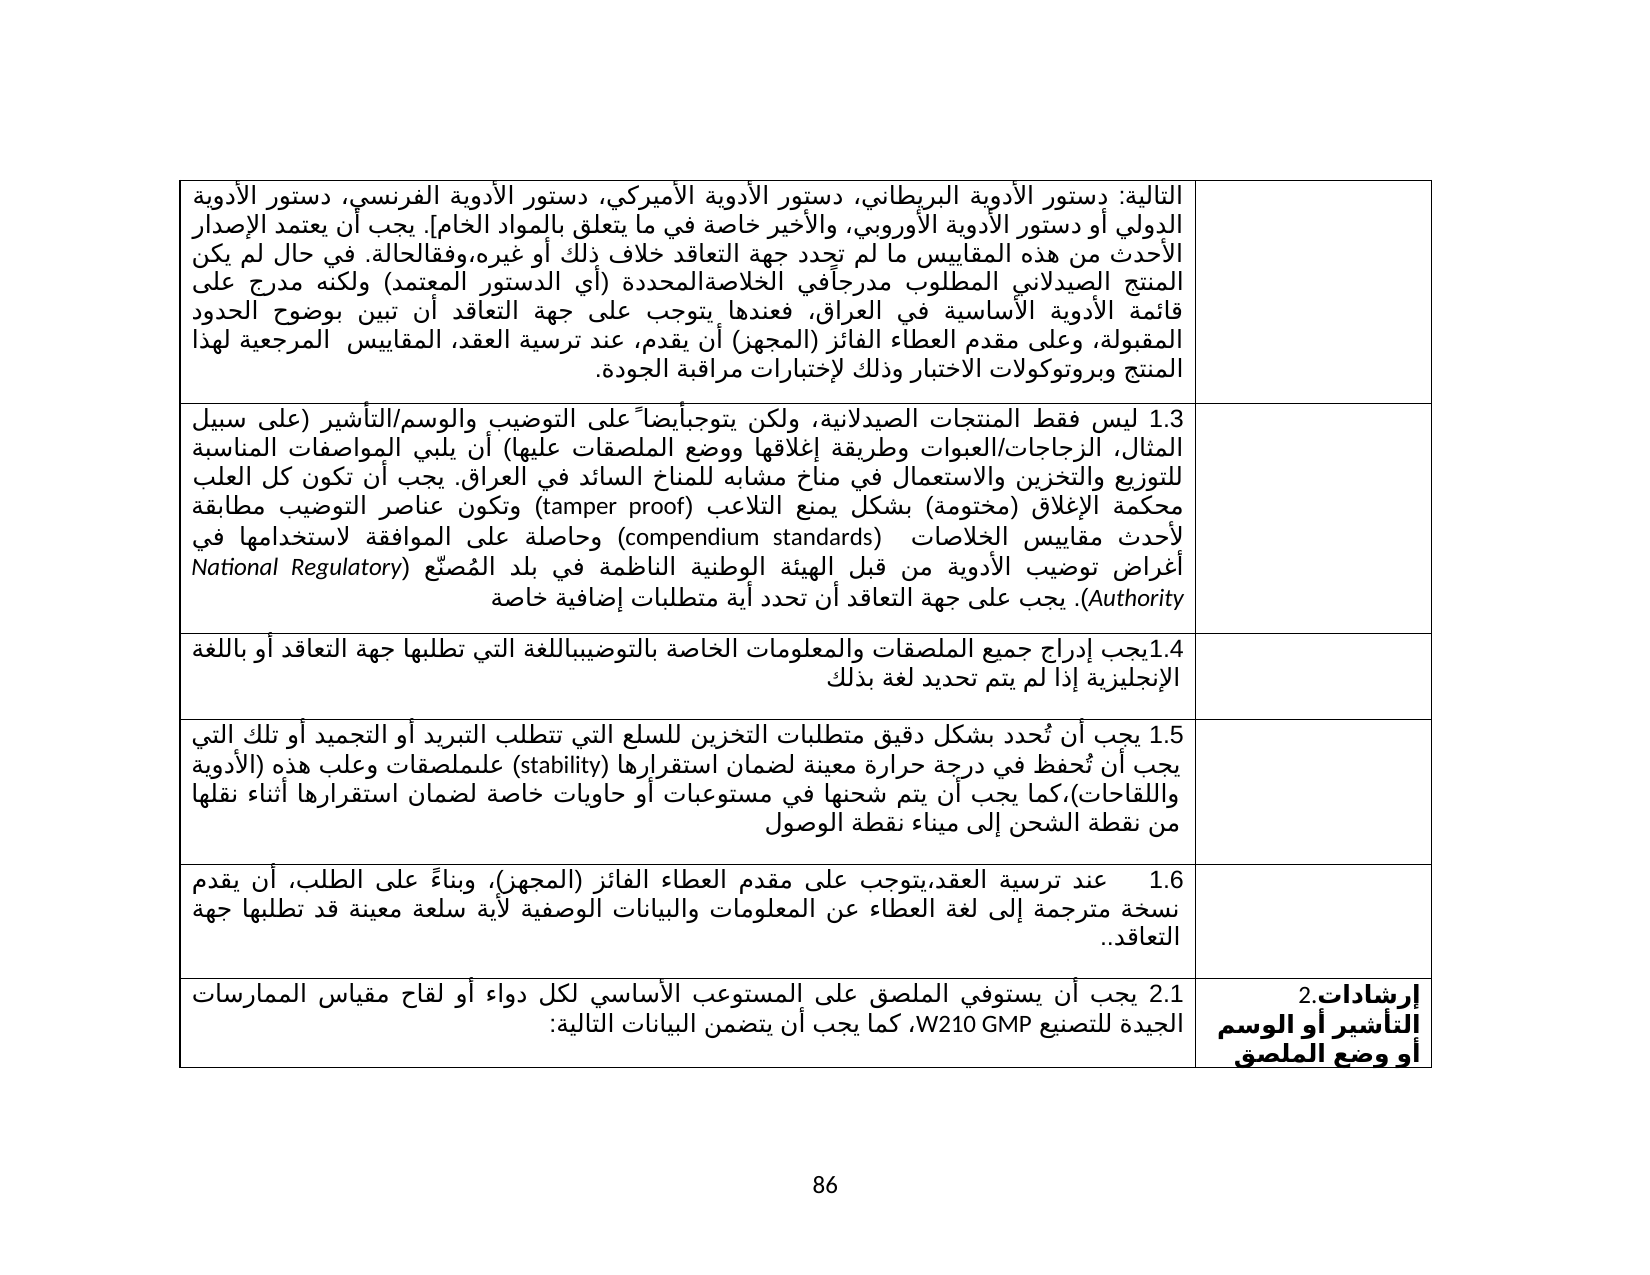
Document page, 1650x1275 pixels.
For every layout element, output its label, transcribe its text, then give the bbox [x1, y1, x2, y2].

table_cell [181, 181, 1195, 403]
table_cell [1196, 181, 1431, 403]
table_cell [1196, 404, 1431, 633]
table_cell 1.6 عند ترسية العقد،يتوجب على مقدم العطاء الفائز (المجهز)، وبناءً على الطلب، أن يقدم نسخة مترجمة إلى لغة العطاء عن المعلومات والبيانات الوصفية لأية سلعة معينة قد تطلبها جهة التعاقد.. [181, 865, 1195, 978]
table_cell 1.4يجب إدراج جميع الملصقات والمعلومات الخاصة بالتوضيبباللغة التي تطلبها جهة التعاقد أو باللغة الإنجليزية إذا لم يتم تحديد لغة بذلك [181, 634, 1195, 719]
table_cell [1196, 634, 1431, 719]
table_cell [1196, 720, 1431, 864]
table_cell 1.5 يجب أن تُحدد بشكل دقيق متطلبات التخزين للسلع التي تتطلب التبريد أو التجميد أو تلك التي يجب أن تُحفظ في درجة حرارة معينة لضمان استقرارها (stability) علىملصقات وعلب هذه (الأدوية واللقاحات)،كما يجب أن يتم شحنها في مستوعبات أو حاويات خاصة لضمان استقرارها أثناء نقلها من نقطة الشحن إلى ميناء نقطة الوصول [181, 720, 1195, 864]
table_cell 2.إرشادات التأشير أو الوسم أو وضع الملصق [1196, 979, 1431, 1067]
table_cell 1.3 ليس فقط المنتجات الصيدلانية، ولكن يتوجبأيضا ًعلى التوضيب والوسم/التأشير (على سبيل المثال، الزجاجات/العبوات وطريقة إغلاقها ووضع الملصقات عليها) أن يلبي المواصفات المناسبة للتوزيع والتخزين والاستعمال في مناخ مشابه للمناخ السائد في العراق. يجب أن تكون كل العلب محكمة الإغلاق (مختومة) بشكل يمنع التلاعب (tamper proof) وتكون عناصر التوضيب مطابقة لأحدث مقاييس الخلاصات (compendium standards) وحاصلة على الموافقة لاستخدامها في أغراض توضيب الأدوية من قبل الهيئة الوطنية الناظمة في بلد المُصنّع (National Regulatory Authority). يجب على جهة التعاقد أن تحدد أية متطلبات إضافية خاصة [181, 404, 1195, 633]
table_cell [1196, 865, 1431, 978]
table_cell 2.1 يجب أن يستوفي الملصق على المستوعب الأساسي لكل دواء أو لقاح مقياس الممارسات الجيدة للتصنيع W210 GMP، كما يجب أن يتضمن البيانات التالية: [181, 979, 1195, 1067]
